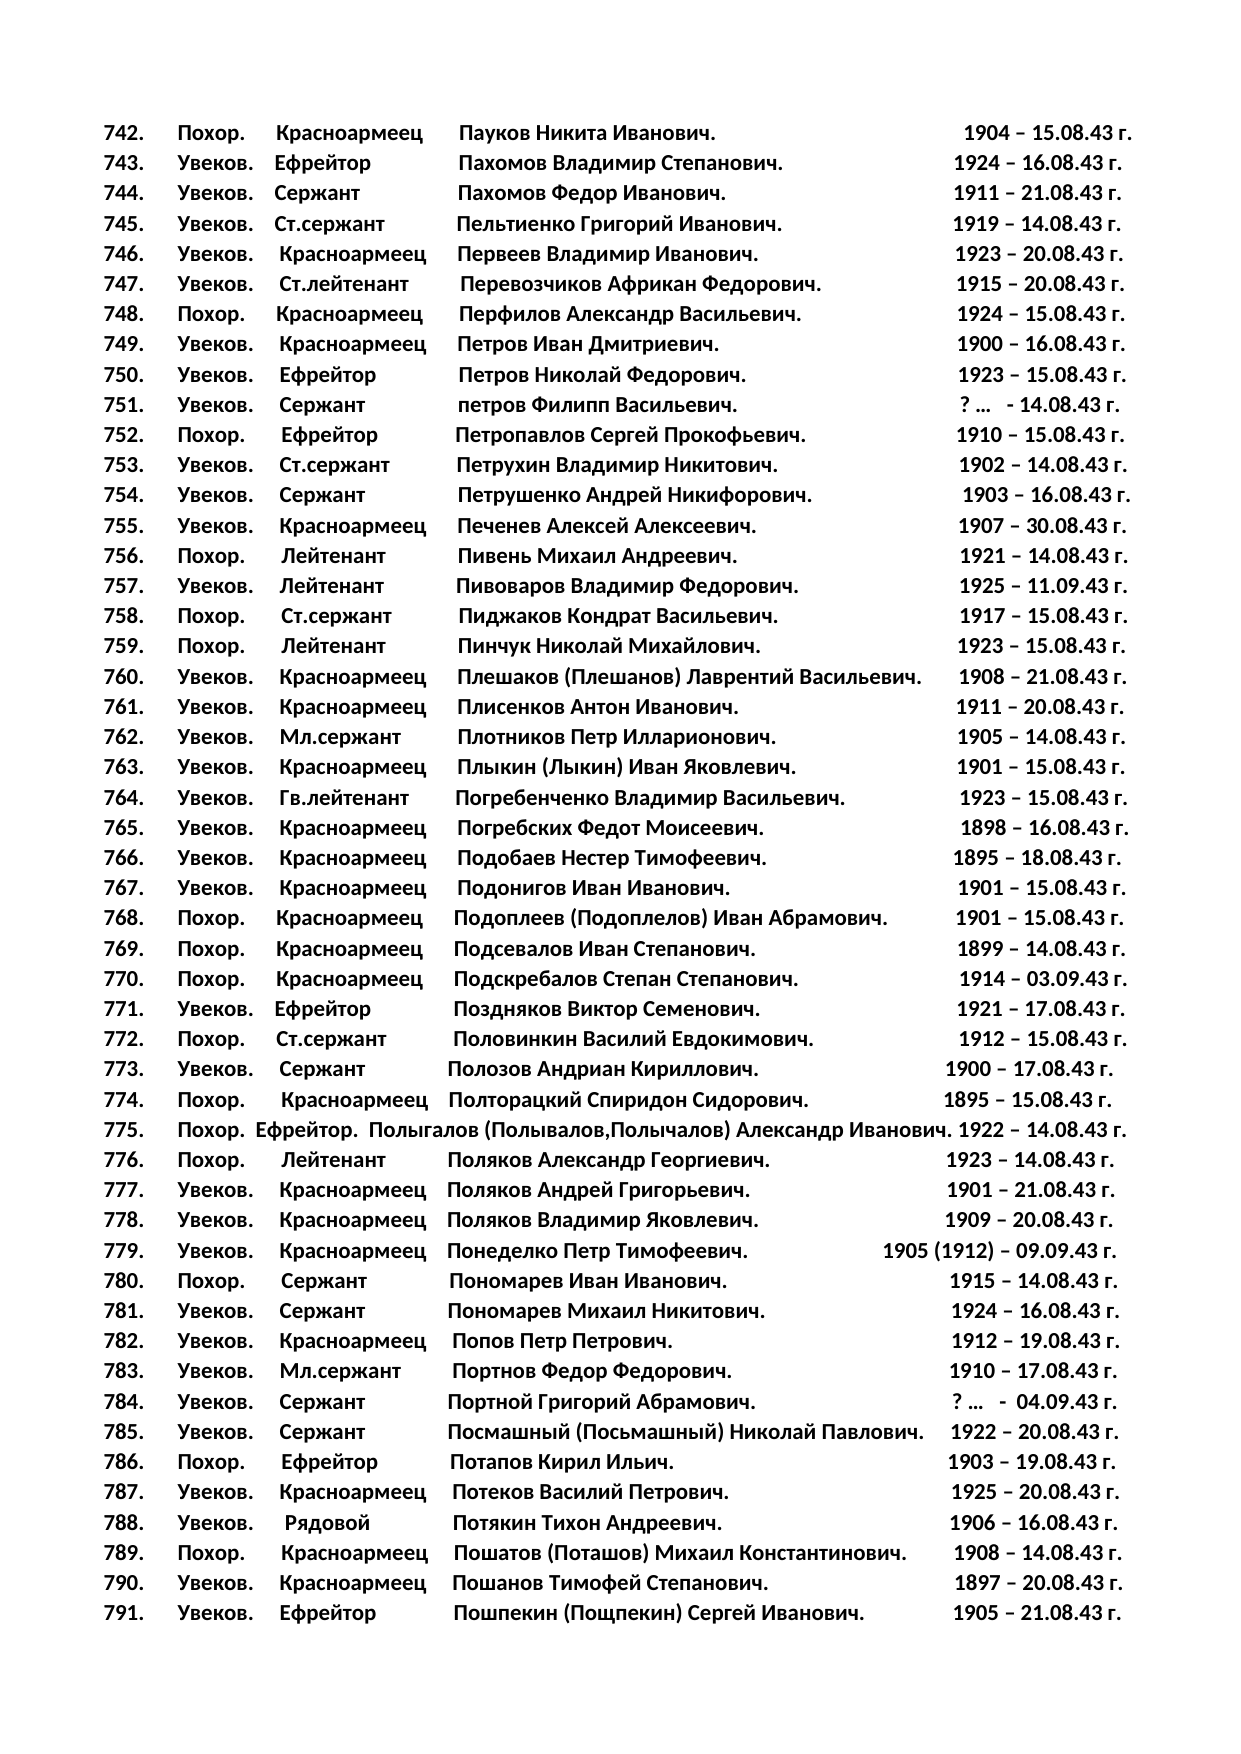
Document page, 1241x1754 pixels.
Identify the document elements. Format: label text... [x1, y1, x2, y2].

list Увеков. Ефрейтор Поздняков Виктор Семенович. 1921 – 17.08.43 г. [103, 994, 1152, 1022]
list Увеков. Гв.лейтенант Погребенченко Владимир Васильевич. 1923 – 15.08.43 г. [103, 783, 1152, 811]
list Похор. Красноармеец Пауков Никита Иванович. 1904 – 15.08.43 г. [103, 118, 1152, 146]
list Похор. Лейтенант Пинчук Николай Михайлович. 1923 – 15.08.43 г. [103, 632, 1152, 660]
list Увеков. Рядовой Потякин Тихон Андреевич. 1906 – 16.08.43 г. [103, 1508, 1152, 1536]
list Увеков. Красноармеец Поляков Андрей Григорьевич. 1901 – 21.08.43 г. [103, 1175, 1152, 1203]
list Увеков. Сержант петров Филипп Васильевич. ? … - 14.08.43 г. [103, 390, 1152, 418]
list Увеков. Красноармеец Понеделко Петр Тимофеевич. 1905 (1912) – 09.09.43 г. [103, 1236, 1152, 1264]
list Увеков. Красноармеец Плыкин (Лыкин) Иван Яковлевич. 1901 – 15.08.43 г. [103, 752, 1152, 781]
list Похор. Ефрейтор. Полыгалов (Полывалов,Полычалов) Александр Иванович. 1922 – 14.08.43 г. [103, 1115, 1152, 1143]
list Похор. Лейтенант Поляков Александр Георгиевич. 1923 – 14.08.43 г. [103, 1145, 1152, 1173]
list Похор. Ст.сержант Пиджаков Кондрат Васильевич. 1917 – 15.08.43 г. [103, 601, 1152, 629]
list Похор. Красноармеец Полторацкий Спиридон Сидорович. 1895 – 15.08.43 г. [103, 1085, 1152, 1113]
list Похор. Красноармеец Пошатов (Поташов) Михаил Константинович. 1908 – 14.08.43 г. [103, 1538, 1152, 1566]
list Похор. Ефрейтор Потапов Кирил Ильич. 1903 – 19.08.43 г. [103, 1447, 1152, 1475]
list Похор. Лейтенант Пивень Михаил Андреевич. 1921 – 14.08.43 г. [103, 541, 1152, 569]
list Похор. Сержант Пономарев Иван Иванович. 1915 – 14.08.43 г. [103, 1266, 1152, 1294]
list Увеков. Сержант Полозов Андриан Кириллович. 1900 – 17.08.43 г. [103, 1054, 1152, 1083]
list Увеков. Красноармеец Плисенков Антон Иванович. 1911 – 20.08.43 г. [103, 692, 1152, 720]
list Увеков. Красноармеец Петров Иван Дмитриевич. 1900 – 16.08.43 г. [103, 329, 1152, 358]
list Увеков. Красноармеец Попов Петр Петрович. 1912 – 19.08.43 г. [103, 1326, 1152, 1354]
list Увеков. Сержант Посмашный (Посьмашный) Николай Павлович. 1922 – 20.08.43 г. [103, 1417, 1152, 1445]
list Увеков. Красноармеец Плешаков (Плешанов) Лаврентий Васильевич. 1908 – 21.08.43 г. [103, 662, 1152, 690]
list Похор. Красноармеец Перфилов Александр Васильевич. 1924 – 15.08.43 г. [103, 299, 1152, 327]
list Похор. Ст.сержант Половинкин Василий Евдокимович. 1912 – 15.08.43 г. [103, 1024, 1152, 1052]
list Увеков. Лейтенант Пивоваров Владимир Федорович. 1925 – 11.09.43 г. [103, 571, 1152, 599]
list Увеков. Сержант Портной Григорий Абрамович. ? … - 04.09.43 г. [103, 1387, 1152, 1415]
list Увеков. Ефрейтор Пошпекин (Пощпекин) Сергей Иванович. 1905 – 21.08.43 г. [103, 1598, 1152, 1626]
list Увеков. Мл.сержант Плотников Петр Илларионович. 1905 – 14.08.43 г. [103, 722, 1152, 750]
list Увеков. Красноармеец Поляков Владимир Яковлевич. 1909 – 20.08.43 г. [103, 1206, 1152, 1234]
list Увеков. Ст.сержант Пельтиенко Григорий Иванович. 1919 – 14.08.43 г. [103, 209, 1152, 237]
list Увеков. Красноармеец Потеков Василий Петрович. 1925 – 20.08.43 г. [103, 1477, 1152, 1506]
list Увеков. Ст.сержант Петрухин Владимир Никитович. 1902 – 14.08.43 г. [103, 450, 1152, 478]
list Похор. Красноармеец Подоплеев (Подоплелов) Иван Абрамович. 1901 – 15.08.43 г. [103, 903, 1152, 932]
list Увеков. Мл.сержант Портнов Федор Федорович. 1910 – 17.08.43 г. [103, 1357, 1152, 1385]
list Увеков. Красноармеец Подобаев Нестер Тимофеевич. 1895 – 18.08.43 г. [103, 843, 1152, 871]
list Похор. Красноармеец Подсевалов Иван Степанович. 1899 – 14.08.43 г. [103, 934, 1152, 962]
list Увеков. Сержант Петрушенко Андрей Никифорович. 1903 – 16.08.43 г. [103, 481, 1152, 509]
list Похор. Ефрейтор Петропавлов Сергей Прокофьевич. 1910 – 15.08.43 г. [103, 420, 1152, 448]
list Увеков. Красноармеец Первеев Владимир Иванович. 1923 – 20.08.43 г. [103, 239, 1152, 267]
list Увеков. Сержант Пахомов Федор Иванович. 1911 – 21.08.43 г. [103, 178, 1152, 207]
list Увеков. Красноармеец Погребских Федот Моисеевич. 1898 – 16.08.43 г. [103, 813, 1152, 841]
list Увеков. Красноармеец Пошанов Тимофей Степанович. 1897 – 20.08.43 г. [103, 1568, 1152, 1596]
list Увеков. Ст.лейтенант Перевозчиков Африкан Федорович. 1915 – 20.08.43 г. [103, 269, 1152, 297]
list Увеков. Красноармеец Подонигов Иван Иванович. 1901 – 15.08.43 г. [103, 873, 1152, 901]
list Похор. Красноармеец Подскребалов Степан Степанович. 1914 – 03.09.43 г. [103, 964, 1152, 992]
list Увеков. Ефрейтор Петров Николай Федорович. 1923 – 15.08.43 г. [103, 360, 1152, 388]
list Увеков. Сержант Пономарев Михаил Никитович. 1924 – 16.08.43 г. [103, 1296, 1152, 1324]
list Увеков. Красноармеец Печенев Алексей Алексеевич. 1907 – 30.08.43 г. [103, 511, 1152, 539]
list Увеков. Ефрейтор Пахомов Владимир Степанович. 1924 – 16.08.43 г. [103, 148, 1152, 176]
